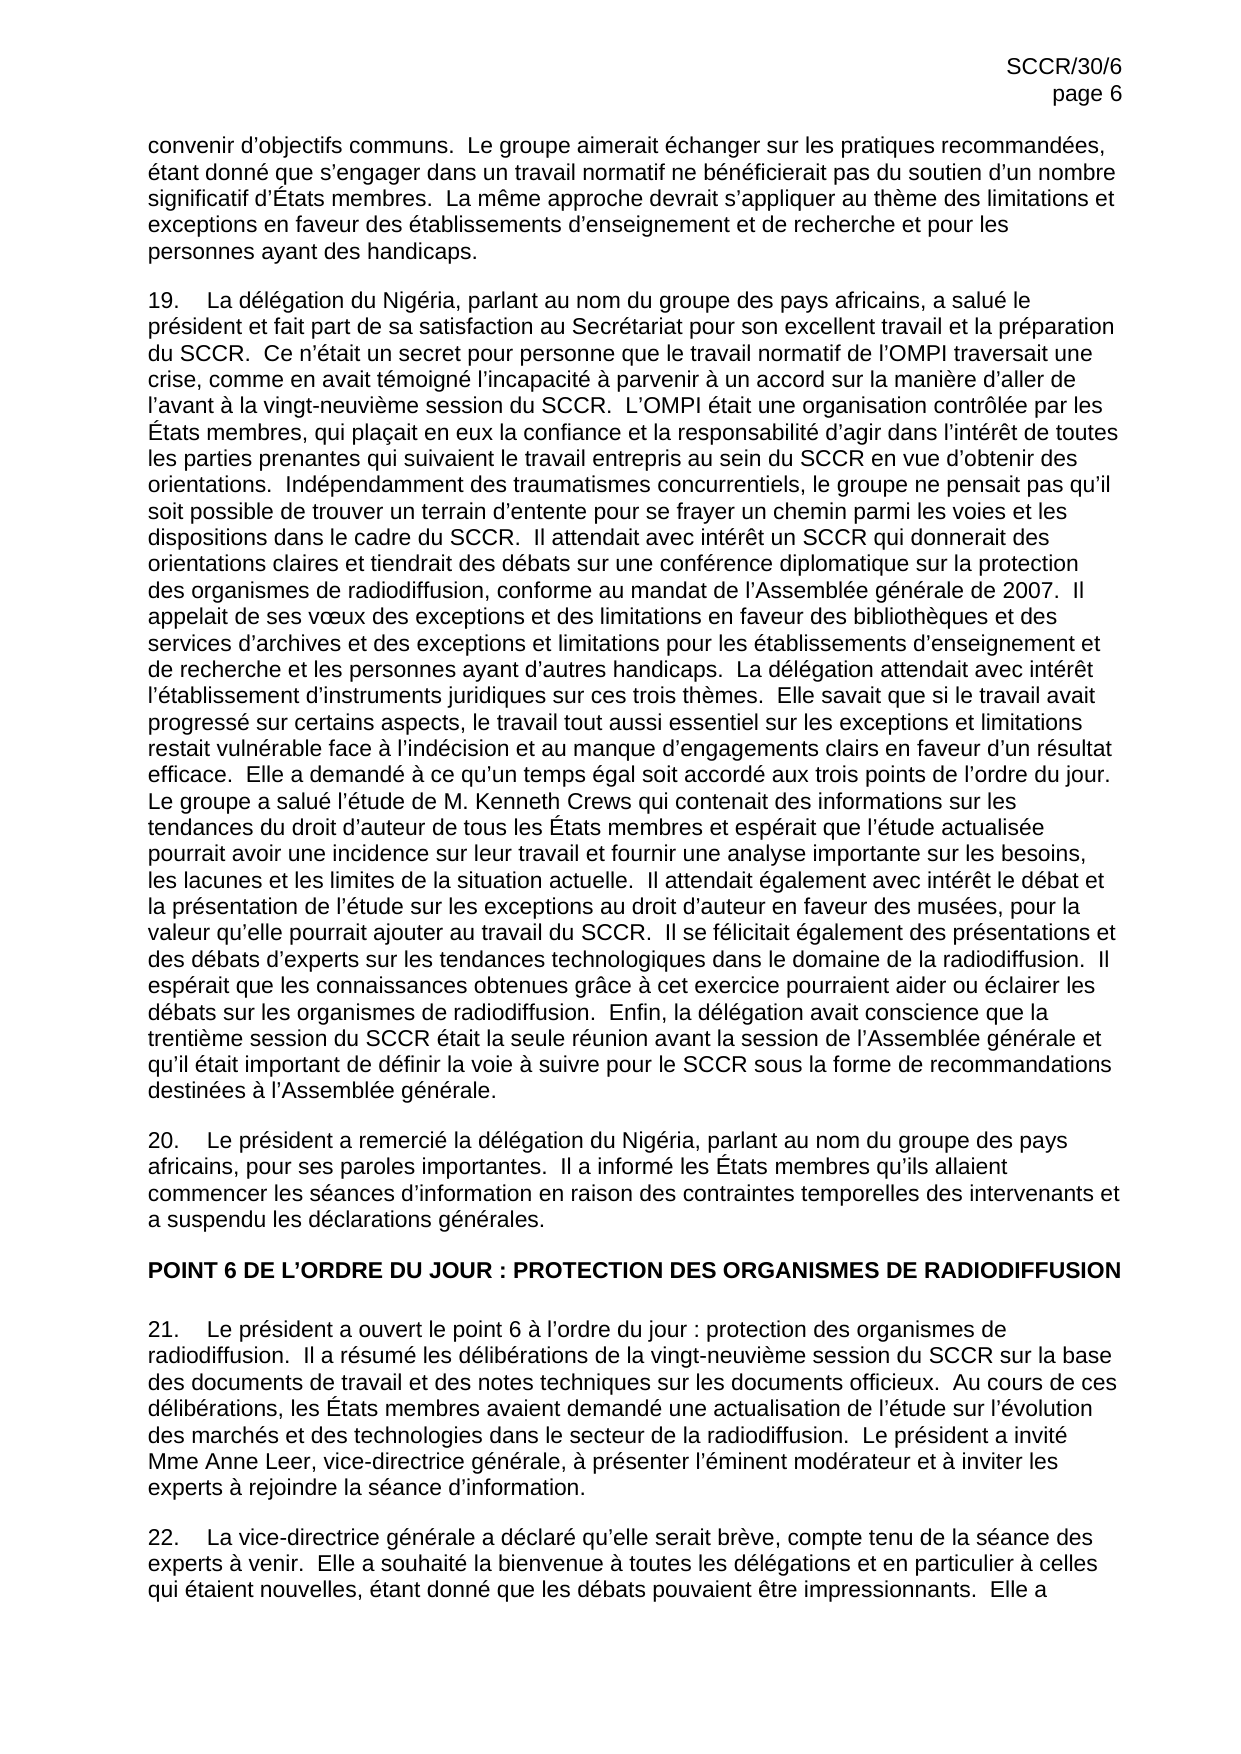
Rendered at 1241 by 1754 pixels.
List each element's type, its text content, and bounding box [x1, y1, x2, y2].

text Le président a ouvert le point 6 à l’ordre du jour : protection des organismes de radiodiffusion. Il a résumé les délibérations de la vingt-neuvième session du SCCR sur la base des documents de travail et des notes techniques sur les documents officieux. Au cours de ces délibérations, les États membres avaient demandé une actualisation de l’étude sur l’évolution des marchés et des technologies dans le secteur de la radiodiffusion. Le président a invité Mme Anne Leer, vice-directrice générale, à présenter l’éminent modérateur et à inviter les experts à rejoindre la séance d’information. [148, 1316, 1122, 1501]
subtitle Point 6 de l’ordre du jour : protection des organismes de radiodiffusion [148, 1257, 1122, 1283]
text Le président a remercié la délégation du Nigéria, parlant au nom du groupe des pays africains, pour ses paroles importantes. Il a informé les États membres qu’ils allaient commencer les séances d’information en raison des contraintes temporelles des intervenants et a suspendu les déclarations générales. [148, 1127, 1122, 1232]
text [148, 132, 1122, 264]
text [148, 1523, 1122, 1603]
text La délégation du Nigéria, parlant au nom du groupe des pays africains, a salué le président et fait part de sa satisfaction au Secrétariat pour son excellent travail et la préparation du SCCR. Ce n’était un secret pour personne que le travail normatif de l’OMPI traversait une crise, comme en avait témoigné l’incapacité à parvenir à un accord sur la manière d’aller de l’avant à la vingt-neuvième session du SCCR. L’OMPI était une organisation contrôlée par les États membres, qui plaçait en eux la confiance et la responsabilité d’agir dans l’intérêt de toutes les parties prenantes qui suivaient le travail entrepris au sein du SCCR en vue d’obtenir des orientations. Indépendamment des traumatismes concurrentiels, le groupe ne pensait pas qu’il soit possible de trouver un terrain d’entente pour se frayer un chemin parmi les voies et les dispositions dans le cadre du SCCR. Il attendait avec intérêt un SCCR qui donnerait des orientations claires et tiendrait des débats sur une conférence diplomatique sur la protection des organismes de radiodiffusion, conforme au mandat de l’Assemblée générale de 2007. Il appelait de ses vœux des exceptions et des limitations en faveur des bibliothèques et des services d’archives et des exceptions et limitations pour les établissements d’enseignement et de recherche et les personnes ayant d’autres handicaps. La délégation attendait avec intérêt l’établissement d’instruments juridiques sur ces trois thèmes. Elle savait que si le travail avait progressé sur certains aspects, le travail tout aussi essentiel sur les exceptions et limitations restait vulnérable face à l’indécision et au manque d’engagements clairs en faveur d’un résultat efficace. Elle a demandé à ce qu’un temps égal soit accordé aux trois points de l’ordre du jour. Le groupe a salué l’étude de M. Kenneth Crews qui contenait des informations sur les tendances du droit d’auteur de tous les États membres et espérait que l’étude actualisée pourrait avoir une incidence sur leur travail et fournir une analyse importante sur les besoins, les lacunes et les limites de la situation actuelle. Il attendait également avec intérêt le débat et la présentation de l’étude sur les exceptions au droit d’auteur en faveur des musées, pour la valeur qu’elle pourrait ajouter au travail du SCCR. Il se félicitait également des présentations et des débats d’experts sur les tendances technologiques dans le domaine de la radiodiffusion. Il espérait que les connaissances obtenues grâce à cet exercice pourraient aider ou éclairer les débats sur les organismes de radiodiffusion. Enfin, la délégation avait conscience que la trentième session du SCCR était la seule réunion avant la session de l’Assemblée générale et qu’il était important de définir la voie à suivre pour le SCCR sous la forme de recommandations destinées à l’Assemblée générale. [148, 287, 1122, 1104]
